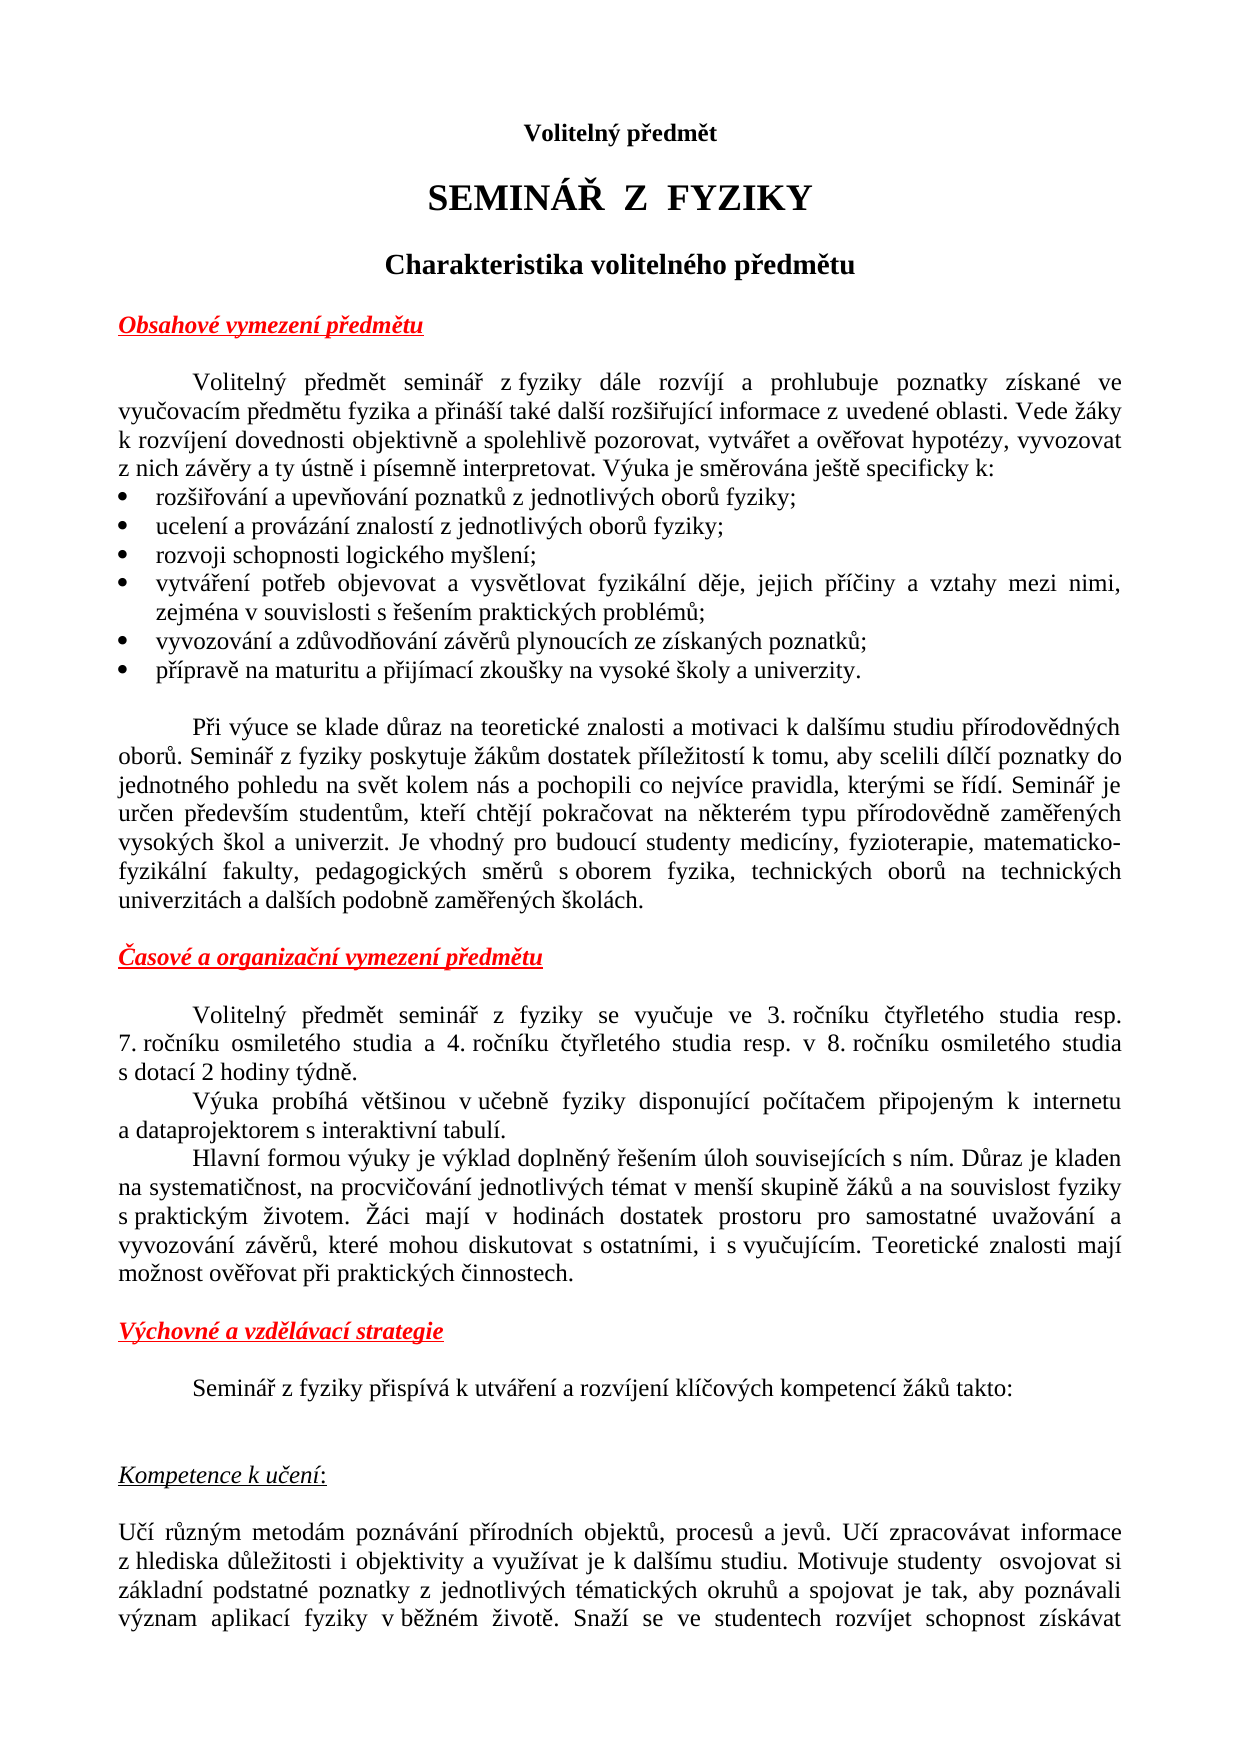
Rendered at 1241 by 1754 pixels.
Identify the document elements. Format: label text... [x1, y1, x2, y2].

text Volitelný předmět seminář z fyziky dále rozvíjí a prohlubuje poznatky získané ve vyučovacím předmětu fyzika a přináší také další rozšiřující informace z uvedené oblasti. Vede žáky k rozvíjení dovednosti objektivně a spolehlivě pozorovat, vytvářet a ověřovat hypotézy, vyvozovat z nich závěry a ty ústně i písemně interpretovat. Výuka je směrována ještě specificky k: [118, 367, 1122, 482]
text Výuka probíhá většinou v učebně fyziky disponující počítačem připojeným k internetu a dataprojektorem s interaktivní tabulí. [118, 1086, 1122, 1143]
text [118, 1517, 1122, 1632]
text Obsahové vymezení předmětu [118, 310, 1122, 338]
text Volitelný předmět seminář z fyziky se vyučuje ve 3. ročníku čtyřletého studia resp. 7. ročníku osmiletého studia a 4. ročníku čtyřletého studia resp. v 8. ročníku osmiletého studia s dotací 2 hodiny týdně. [118, 1000, 1122, 1086]
text Hlavní formou výuky je výklad doplněný řešením úloh souvisejících s ním. Důraz je kladen na systematičnost, na procvičování jednotlivých témat v menší skupině žáků a na souvislost fyziky s praktickým životem. Žáci mají v hodinách dostatek prostoru pro samostatné uvažování a vyvozování závěrů, které mohou diskutovat s ostatními, i s vyučujícím. Teoretické znalosti mají možnost ověřovat při praktických činnostech. [118, 1143, 1122, 1287]
text Časové a organizační vymezení předmětu [118, 942, 1122, 971]
subtitle Charakteristika volitelného předmětu [118, 247, 1122, 281]
text Při výuce se klade důraz na teoretické znalosti a motivaci k dalšímu studiu přírodovědných oborů. Seminář z fyziky poskytuje žákům dostatek příležitostí k tomu, aby scelili dílčí poznatky do jednotného pohledu na svět kolem nás a pochopili co nejvíce pravidla, kterými se řídí. Seminář je určen především studentům, kteří chtějí pokračovat na některém typu přírodovědně zaměřených vysokých škol a univerzit. Je vhodný pro budoucí studenty medicíny, fyzioterapie, matematicko-fyzikální fakulty, pedagogických směrů s oborem fyzika, technických oborů na technických univerzitách a dalších podobně zaměřených školách. [118, 712, 1122, 913]
list rozvoji schopnosti logického myšlení; [118, 540, 1122, 568]
subtitle SEMINÁŘ Z FYZIKY [118, 176, 1122, 219]
list ucelení a provázání znalostí z jednotlivých oborů fyziky; [118, 511, 1122, 540]
text Výchovné a vzdělávací strategie [118, 1316, 1122, 1345]
list vyvozování a zdůvodňování závěrů plynoucích ze získaných poznatků; [118, 626, 1122, 655]
list rozšiřování a upevňování poznatků z jednotlivých oborů fyziky; [118, 482, 1122, 511]
text Kompetence k učení: [118, 1460, 1122, 1488]
text Seminář z fyziky přispívá k utváření a rozvíjení klíčových kompetencí žáků takto: [118, 1373, 1122, 1402]
title Volitelný předmět [118, 118, 1122, 147]
list přípravě na maturitu a přijímací zkoušky na vysoké školy a univerzity. [118, 655, 1122, 683]
list vytváření potřeb objevovat a vysvětlovat fyzikální děje, jejich příčiny a vztahy mezi nimi, zejména v souvislosti s řešením praktických problémů; [118, 568, 1122, 626]
